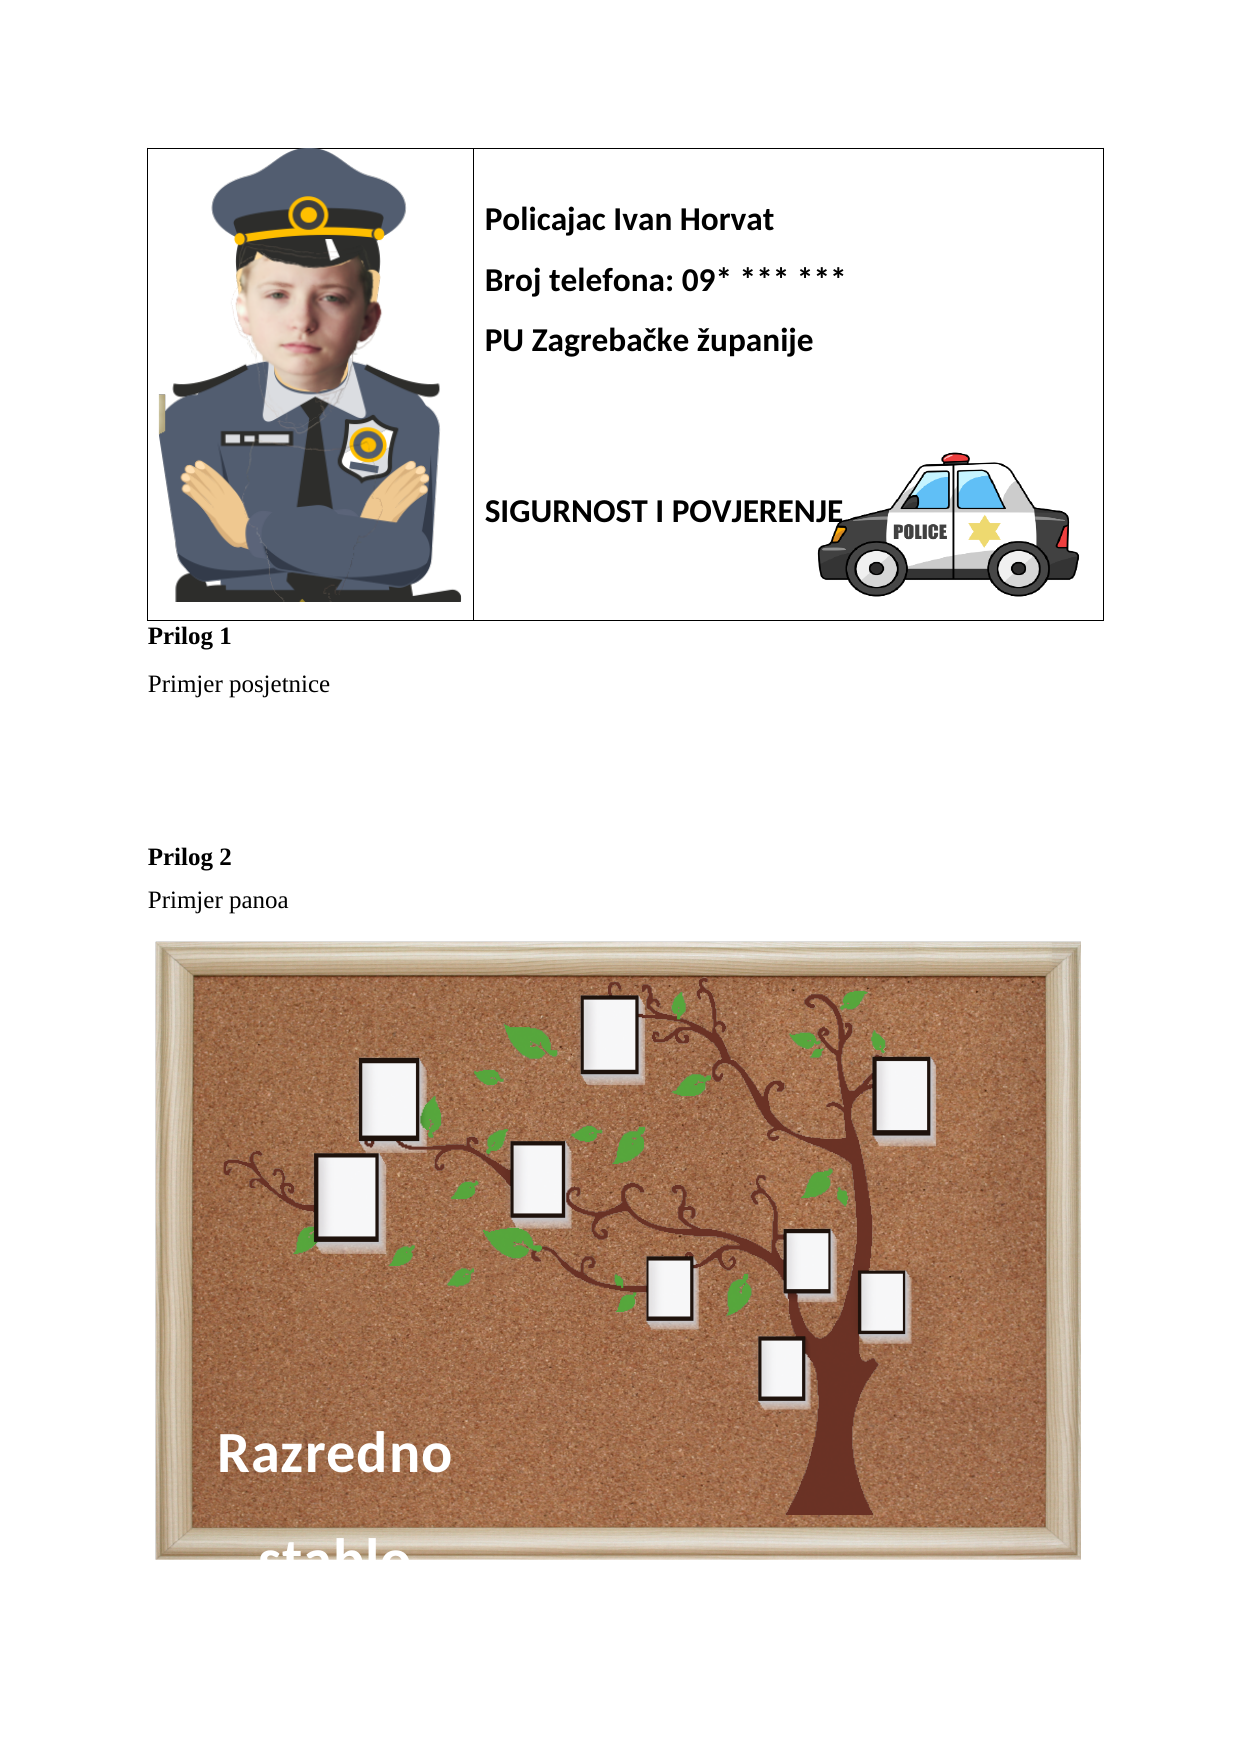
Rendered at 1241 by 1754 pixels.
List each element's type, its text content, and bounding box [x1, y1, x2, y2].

text Prilog 2 [148, 842, 1093, 871]
picture [389, 1556, 402, 1566]
picture [344, 1556, 355, 1566]
text Primjer posjetnice [148, 669, 1093, 698]
picture [147, 928, 1093, 1566]
table_header [148, 149, 473, 620]
picture [803, 425, 1099, 621]
picture [158, 148, 462, 602]
text Prilog 1 [148, 621, 1093, 650]
table_header Policajac Ivan Horvat Broj telefona: 09* *** *** PU Zagrebačke županije SIGURNOST I POVJERENJE [474, 149, 1103, 620]
text Primjer panoa [148, 886, 1093, 914]
